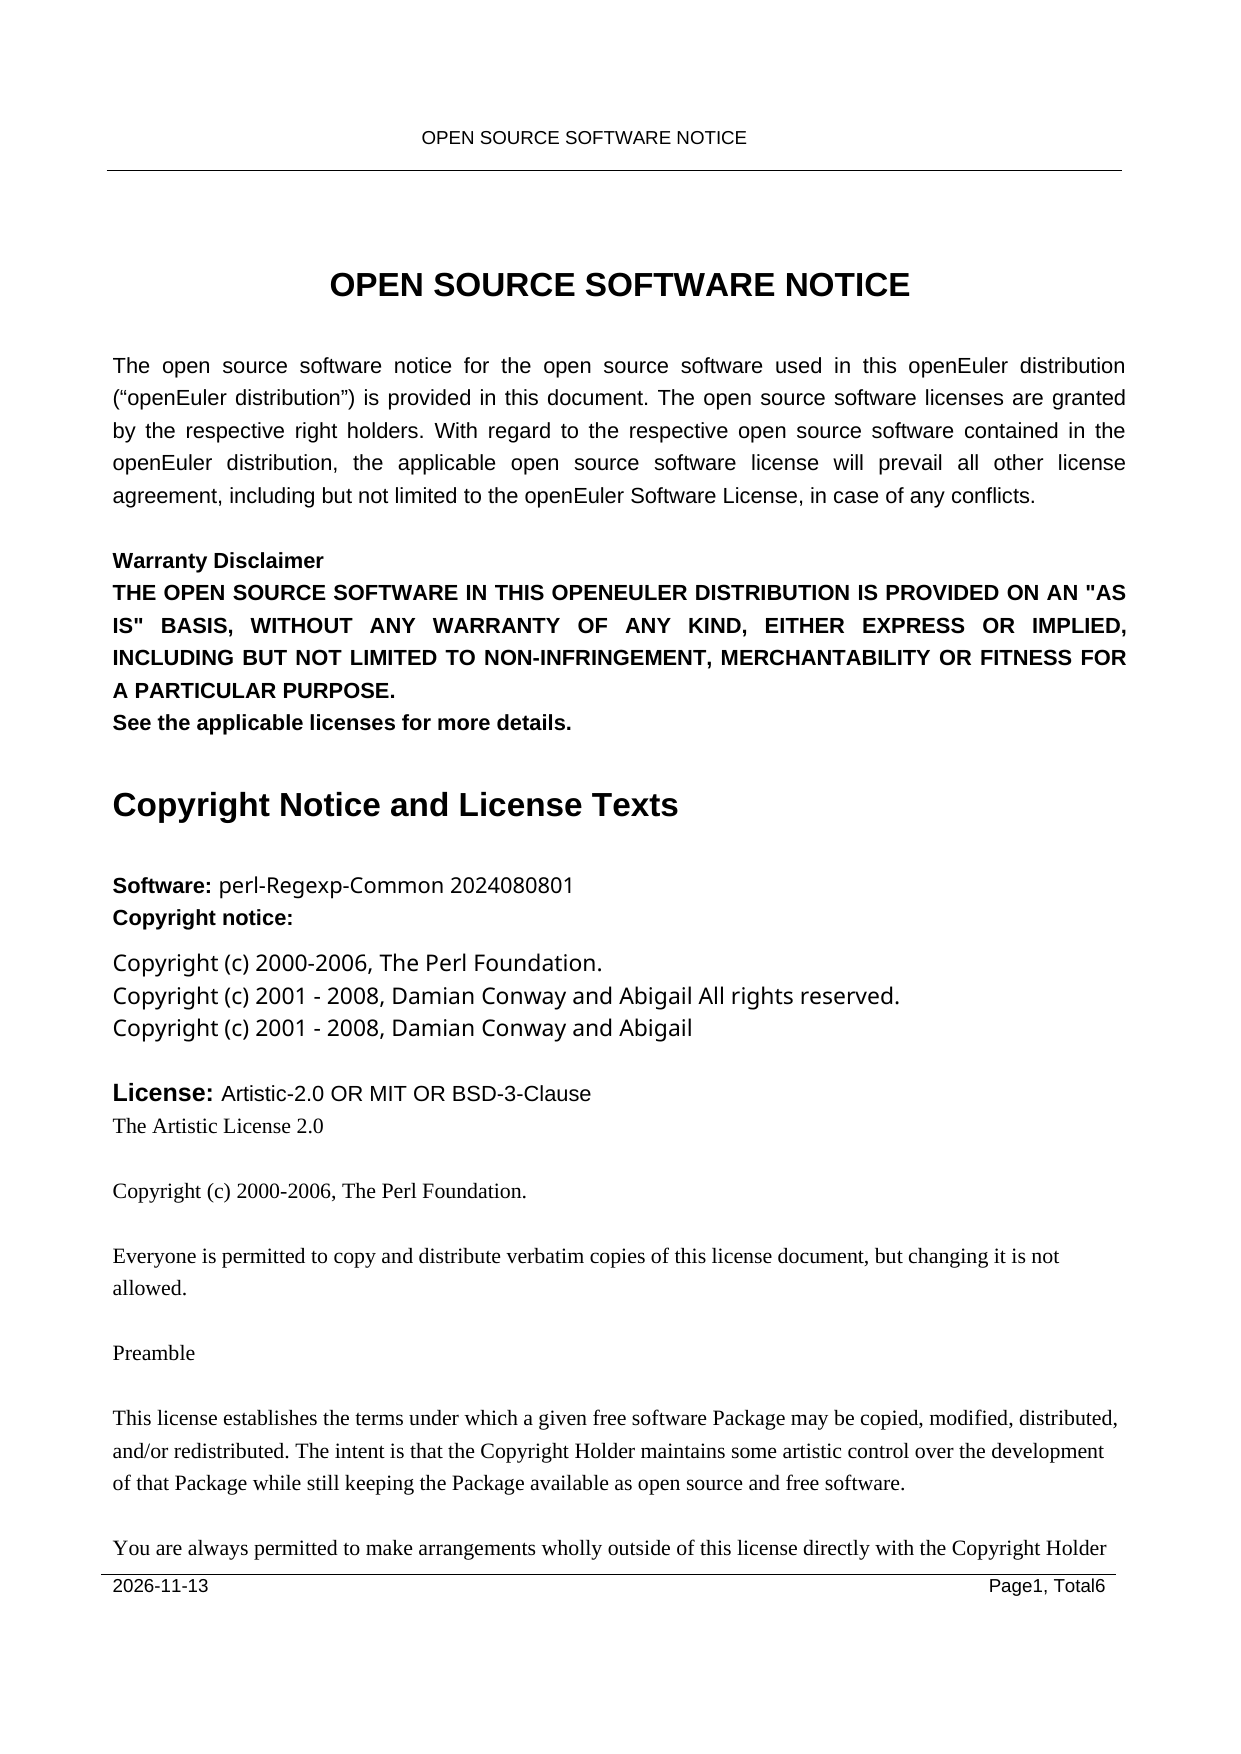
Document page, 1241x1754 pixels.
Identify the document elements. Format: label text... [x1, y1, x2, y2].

text Warranty Disclaimer [112, 544, 1128, 576]
text Copyright notice: [112, 901, 1128, 934]
title Software: perl-Regexp-Common 2024080801 [112, 869, 1128, 901]
text OPEN SOURCE SOFTWARE NOTICE [112, 251, 1128, 316]
text THE OPEN SOURCE SOFTWARE IN THIS OPENEULER DISTRIBUTION IS PROVIDED ON AN "AS IS" BASIS, WITHOUT ANY WARRANTY OF ANY KIND, EITHER EXPRESS OR IMPLIED, INCLUDING BUT NOT LIMITED TO NON-INFRINGEMENT, MERCHANTABILITY OR FITNESS FOR A PARTICULAR PURPOSE. See the applicable licenses for more details. [112, 576, 1128, 739]
text Copyright (c) 2000-2006, The Perl Foundation. Copyright (c) 2001 - 2008, Damian Conway and Abigail All rights reserved. Copyright (c) 2001 - 2008, Damian Conway and Abigail [112, 947, 1128, 1077]
text License: Artistic-2.0 OR MIT OR BSD-3-Clause [112, 1077, 1128, 1109]
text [112, 1109, 1128, 1564]
text Copyright Notice and License Texts [112, 771, 1128, 836]
text The open source software notice for the open source software used in this openEuler distribution (“openEuler distribution”) is provided in this document. The open source software licenses are granted by the respective right holders. With regard to the respective open source software contained in the openEuler distribution, the applicable open source software license will prevail all other license agreement, including but not limited to the openEuler Software License, in case of any conflicts. [112, 349, 1128, 511]
